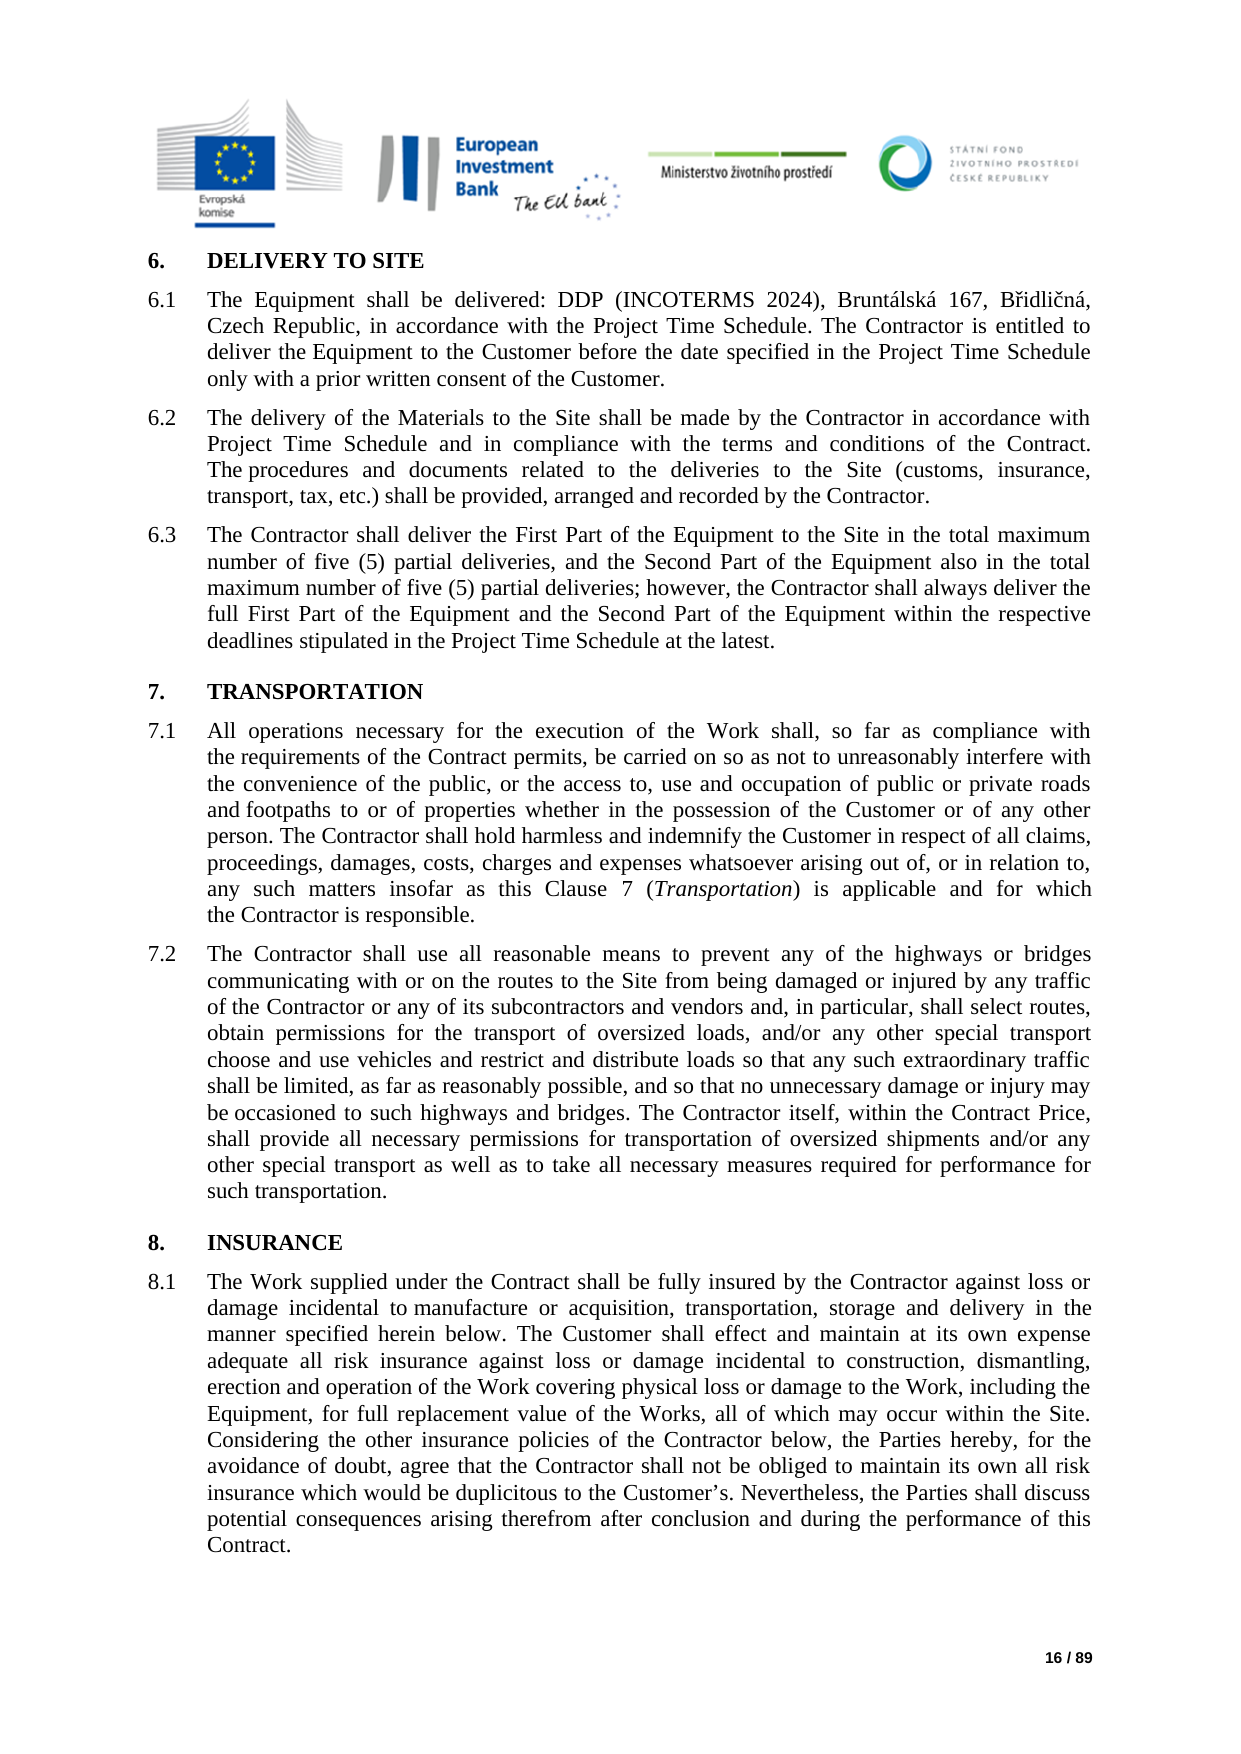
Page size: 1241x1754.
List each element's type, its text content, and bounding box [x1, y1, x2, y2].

text All operations necessary for the execution of the Work shall, so far as compliance with the requirements of the Contract permits, be carried on so as not to unreasonably interfere with the convenience of the public, or the access to, use and occupation of public or private roads and footpaths to or of properties whether in the possession of the Customer or of any other person. The Contractor shall hold harmless and indemnify the Customer in respect of all claims, proceedings, damages, costs, charges and expenses whatsoever arising out of, or in relation to, any such matters insofar as this Clause 7 (Transportation) is applicable and for which the Contractor is responsible. [148, 717, 1092, 928]
text The Work supplied under the Contract shall be fully insured by the Contractor against loss or damage incidental to manufacture or acquisition, transportation, storage and delivery in the manner specified herein below. The Customer shall effect and maintain at its own expense adequate all risk insurance against loss or damage incidental to construction, dismantling, erection and operation of the Work covering physical loss or damage to the Work, including the Equipment, for full replacement value of the Works, all of which may occur within the Site. Considering the other insurance policies of the Contractor below, the Parties hereby, for the avoidance of doubt, agree that the Contractor shall not be obliged to maintain its own all risk insurance which would be duplicitous to the Customer’s. Nevertheless, the Parties shall discuss potential consequences arising therefrom after conclusion and during the performance of this Contract. [148, 1268, 1092, 1558]
text The Equipment shall be delivered: DDP (INCOTERMS 2024), Bruntálská 167, Břidličná, Czech Republic, in accordance with the Project Time Schedule. The Contractor is entitled to deliver the Equipment to the Customer before the date specified in the Project Time Schedule only with a prior written consent of the Customer. [148, 286, 1092, 391]
text The Contractor shall deliver the First Part of the Equipment to the Site in the total maximum number of five (5) partial deliveries, and the Second Part of the Equipment also in the total maximum number of five (5) partial deliveries; however, the Contractor shall always deliver the full First Part of the Equipment and the Second Part of the Equipment within the respective deadlines stipulated in the Project Time Schedule at the latest. [148, 521, 1092, 653]
text DELIVERY TO SITE [148, 247, 1092, 273]
text INSURANCE [148, 1229, 1092, 1255]
text The Contractor shall use all reasonable means to prevent any of the highways or bridges communicating with or on the routes to the Site from being damaged or injured by any traffic of the Contractor or any of its subcontractors and vendors and, in particular, shall select routes, obtain permissions for the transport of oversized loads, and/or any other special transport choose and use vehicles and restrict and distribute loads so that any such extraordinary traffic shall be limited, as far as reasonably possible, and so that no unnecessary damage or injury may be occasioned to such highways and bridges. The Contractor itself, within the Contract Price, shall provide all necessary permissions for transportation of oversized shipments and/or any other special transport as well as to take all necessary measures required for performance for such transportation. [148, 940, 1092, 1204]
text TRANSPORTATION [148, 678, 1092, 704]
text The delivery of the Materials to the Site shall be made by the Contractor in accordance with Project Time Schedule and in compliance with the terms and conditions of the Contract. The procedures and documents related to the deliveries to the Site (customs, insurance, transport, tax, etc.) shall be provided, arranged and recorded by the Contractor. [148, 403, 1092, 509]
picture [147, 87, 1093, 235]
